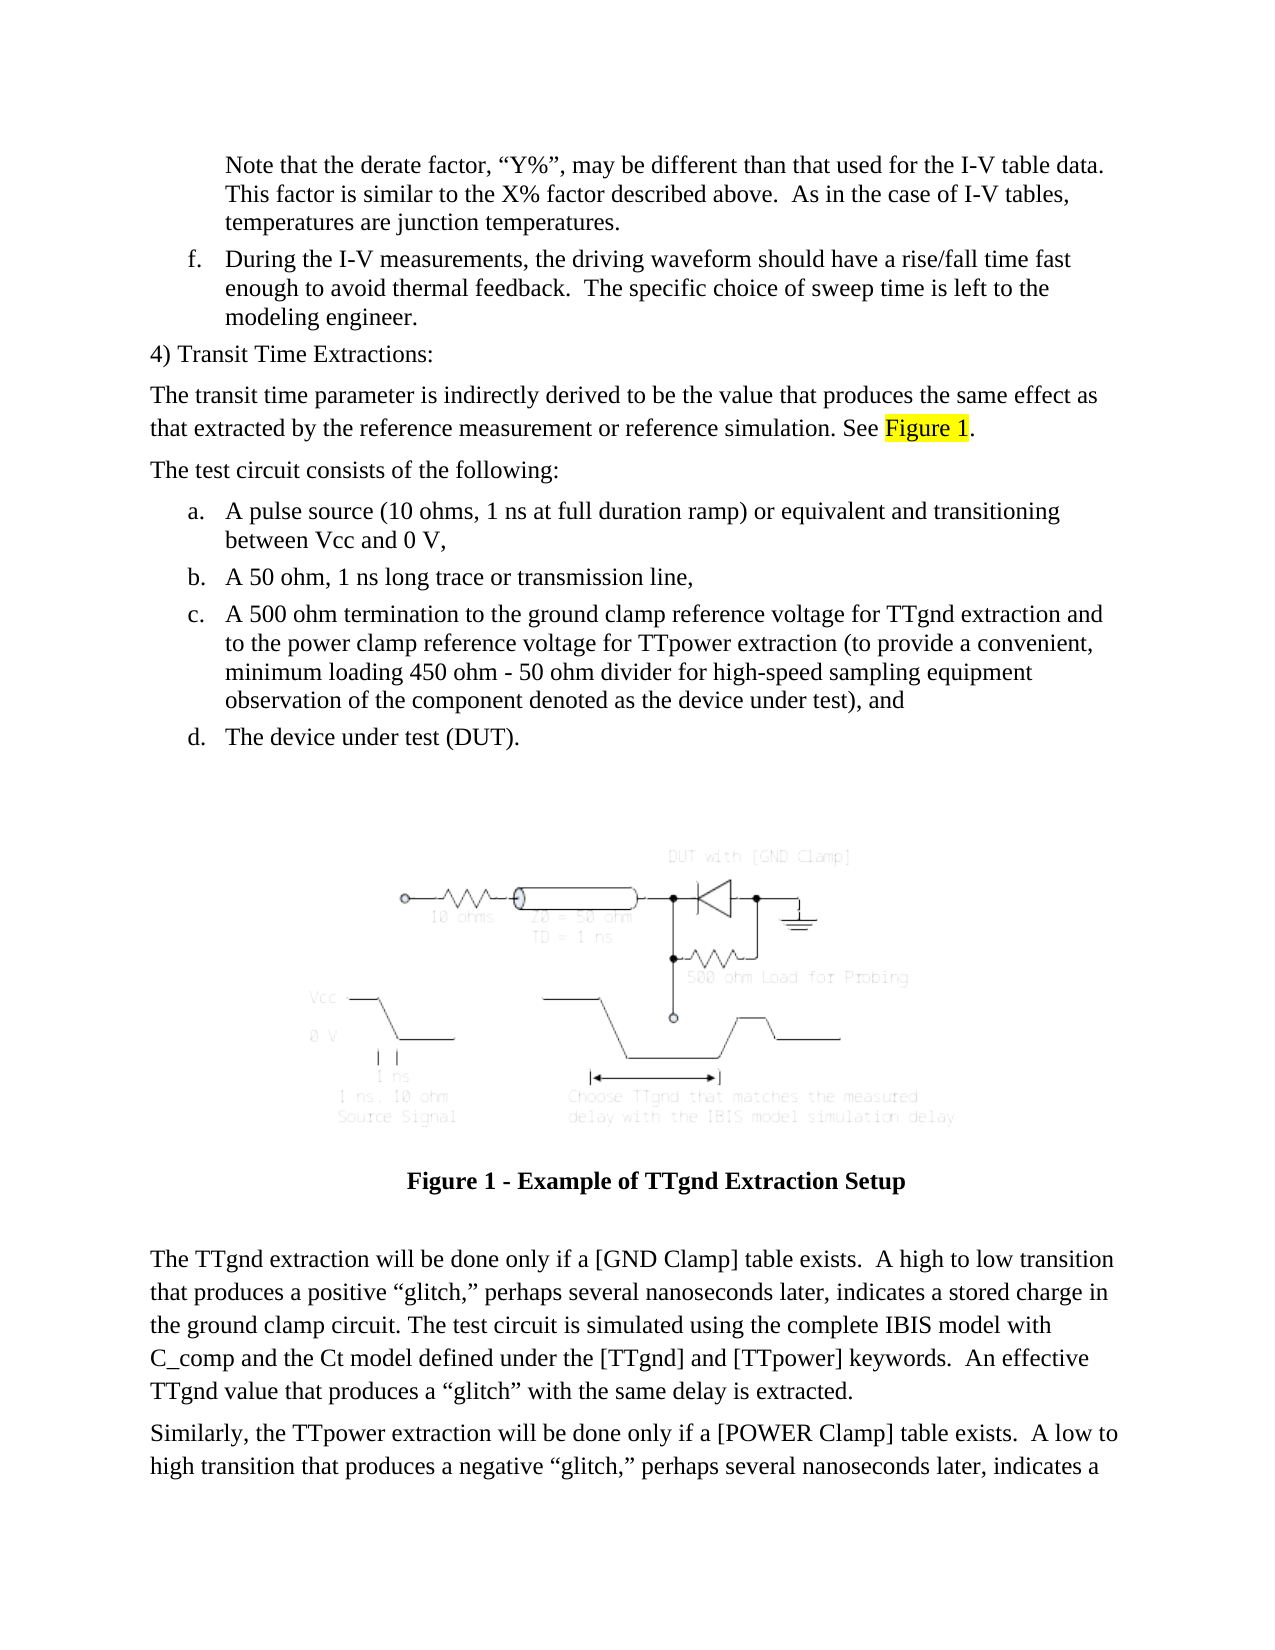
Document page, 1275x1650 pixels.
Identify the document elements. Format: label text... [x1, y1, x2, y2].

text The TTgnd extraction will be done only if a [GND Clamp] table exists. A high to low transition that produces a positive “glitch,” perhaps several nanoseconds later, indicates a stored charge in the ground clamp circuit. The test circuit is simulated using the complete IBIS model with C_comp and the Ct model defined under the [TTgnd] and [TTpower] keywords. An effective TTgnd value that produces a “glitch” with the same delay is extracted. [150, 1244, 1125, 1405]
list A 50 ohm, 1 ns long trace or transmission line, [187, 562, 1125, 591]
text - Example of TTgnd Extraction Setup [187, 1166, 1125, 1195]
list During the I-V measurements, the driving waveform should have a rise/fall time fast enough to avoid thermal feedback. The specific choice of sweep time is left to the modeling engineer. [187, 244, 1125, 331]
text The transit time parameter is indirectly derived to be the value that produces the same effect as that extracted by the reference measurement or reference simulation. See Figure 1. [150, 381, 1125, 442]
list A pulse source (10 ohms, 1 ns at full duration ramp) or equivalent and transitioning between Vcc and 0 V, [187, 496, 1125, 554]
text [150, 1418, 1125, 1479]
list Note that the derate factor, “Y%”, may be different than that used for the I-V table data. This factor is similar to the X% factor described above. As in the case of I-V tables, temperatures are junction temperatures. [225, 150, 1125, 236]
list A 500 ohm termination to the ground clamp reference voltage for TTgnd extraction and to the power clamp reference voltage for TTpower extraction (to provide a convenient, minimum loading 450 ohm - 50 ohm divider for high-speed sampling equipment observation of the component denoted as the device under test), and [187, 599, 1125, 714]
text The test circuit consists of the following: [150, 455, 1125, 484]
text 4) Transit Time Extractions: [150, 339, 1125, 368]
list The device under test (DUT). [187, 722, 1125, 751]
